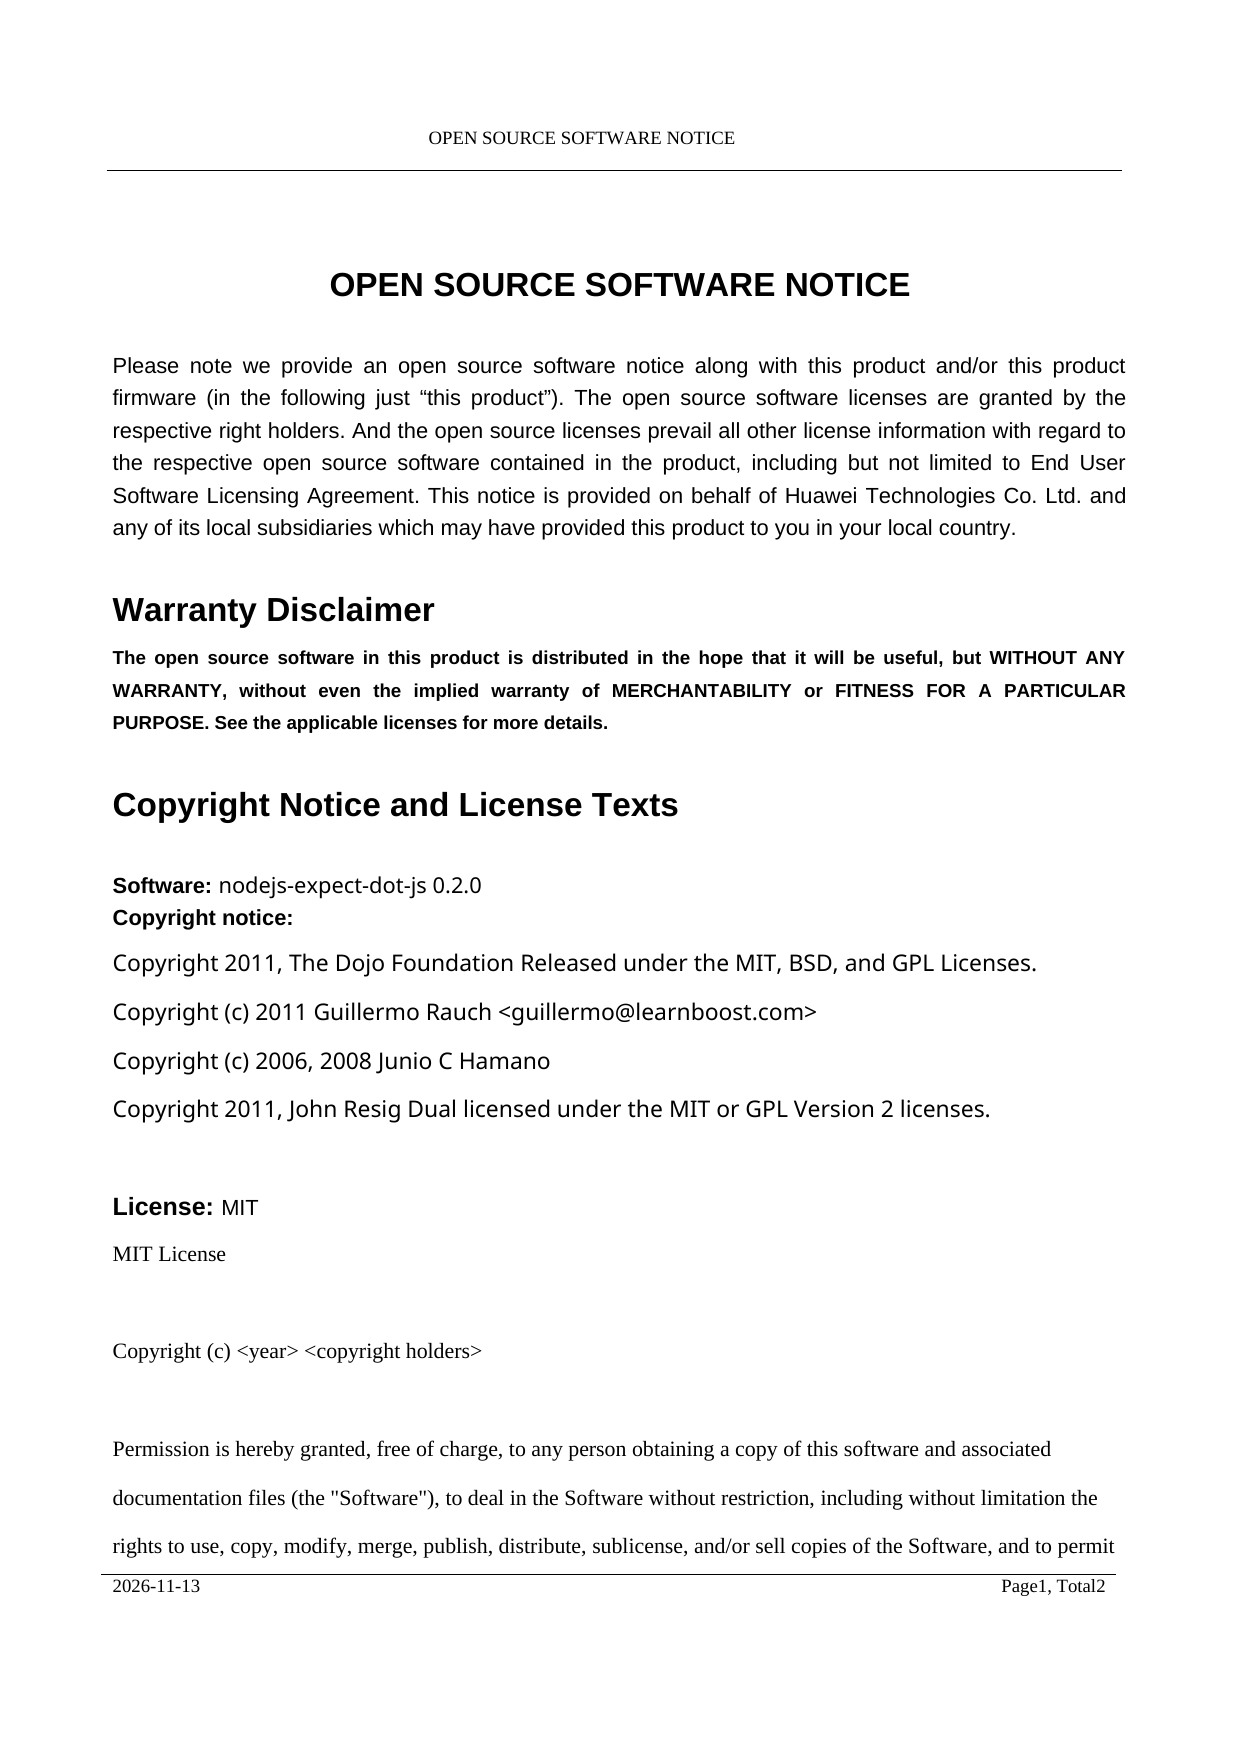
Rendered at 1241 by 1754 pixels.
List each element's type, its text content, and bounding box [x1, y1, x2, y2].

text Warranty Disclaimer [112, 576, 1128, 641]
text Software: nodejs-expect-dot-js 0.2.0 [112, 869, 1128, 901]
text Copyright notice: [112, 901, 1128, 934]
text Copyright 2011, The Dojo Foundation Released under the MIT, BSD, and GPL Licenses. Copyright (c) 2011 Guillermo Rauch <guillermo@learnboost.com> Copyright (c) 2006, 2008 Junio C Hamano Copyright 2011, John Resig Dual licensed under the MIT or GPL Version 2 licenses. [112, 947, 1128, 1174]
text Copyright Notice and License Texts [112, 771, 1128, 836]
text Please note we provide an open source software notice along with this product and/or this product firmware (in the following just “this product”). The open source software licenses are granted by the respective right holders. And the open source licenses prevail all other license information with regard to the respective open source software contained in the product, including but not limited to End User Software Licensing Agreement. This notice is provided on behalf of Huawei Technologies Co. Ltd. and any of its local subsidiaries which may have provided this product to you in your local country. [112, 349, 1128, 544]
text OPEN SOURCE SOFTWARE NOTICE [112, 251, 1128, 316]
text The open source software in this product is distributed in the hope that it will be useful, but WITHOUT ANY WARRANTY, without even the implied warranty of MERCHANTABILITY or FITNESS FOR A PARTICULAR PURPOSE. See the applicable licenses for more details. [112, 641, 1128, 739]
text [112, 1237, 1128, 1562]
text License: MIT [112, 1190, 1128, 1223]
